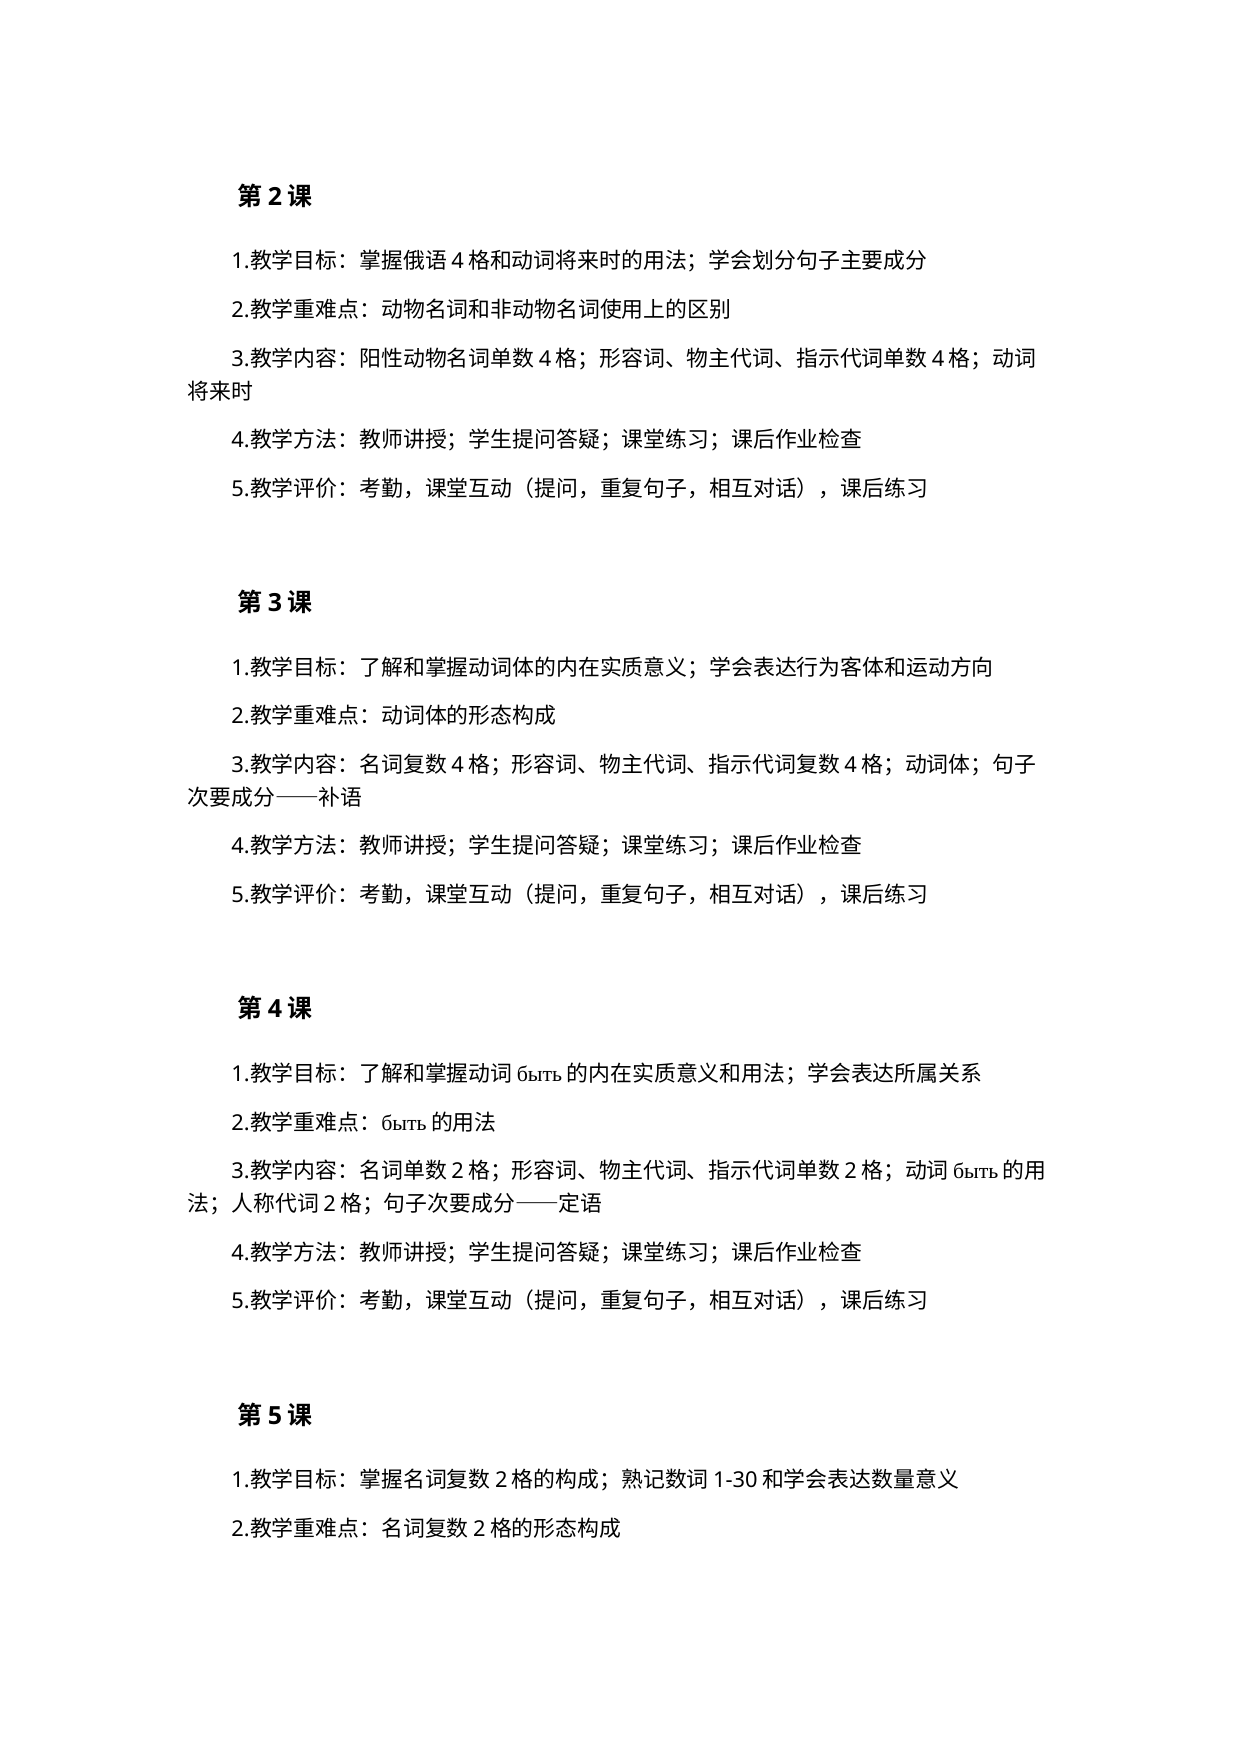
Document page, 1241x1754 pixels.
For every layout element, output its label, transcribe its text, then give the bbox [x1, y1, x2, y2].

text 2.教学重难点：быть的用法 [187, 1104, 1053, 1137]
text 1.教学目标：掌握俄语4格和动词将来时的用法；学会划分句子主要成分 [187, 243, 1053, 276]
text 4.教学方法：教师讲授；学生提问答疑；课堂练习；课后作业检查 [187, 422, 1053, 454]
text 第2课 [187, 162, 1053, 227]
text 2.教学重难点：动词体的形态构成 [187, 698, 1053, 731]
text 5.教学评价：考勤，课堂互动（提问，重复句子，相互对话），课后练习 [187, 471, 1053, 503]
text 第3课 [187, 568, 1053, 633]
text 1.教学目标：了解和掌握动词быть的内在实质意义和用法；学会表达所属关系 [187, 1056, 1053, 1088]
text 第4课 [187, 974, 1053, 1039]
text 5.教学评价：考勤，课堂互动（提问，重复句子，相互对话），课后练习 [187, 877, 1053, 909]
text 4.教学方法：教师讲授；学生提问答疑；课堂练习；课后作业检查 [187, 828, 1053, 861]
text 3.教学内容：名词复数4格；形容词、物主代词、指示代词复数4格；动词体；句子次要成分——补语 [187, 747, 1053, 812]
text 1.教学目标：了解和掌握动词体的内在实质意义；学会表达行为客体和运动方向 [187, 649, 1053, 682]
text 2.教学重难点：动物名词和非动物名词使用上的区别 [187, 292, 1053, 324]
text 3.教学内容：名词单数2格；形容词、物主代词、指示代词单数2格；动词быть的用法；人称代词2格；句子次要成分——定语 [187, 1153, 1053, 1218]
text 第5课 [187, 1381, 1053, 1446]
text 2.教学重难点：名词复数2格的形态构成 [187, 1511, 1053, 1543]
text 3.教学内容：阳性动物名词单数4格；形容词、物主代词、指示代词单数4格；动词将来时 [187, 341, 1053, 406]
text 5.教学评价：考勤，课堂互动（提问，重复句子，相互对话），课后练习 [187, 1283, 1053, 1316]
text 4.教学方法：教师讲授；学生提问答疑；课堂练习；课后作业检查 [187, 1234, 1053, 1267]
text 1.教学目标：掌握名词复数2格的构成；熟记数词1-30和学会表达数量意义 [187, 1462, 1053, 1494]
